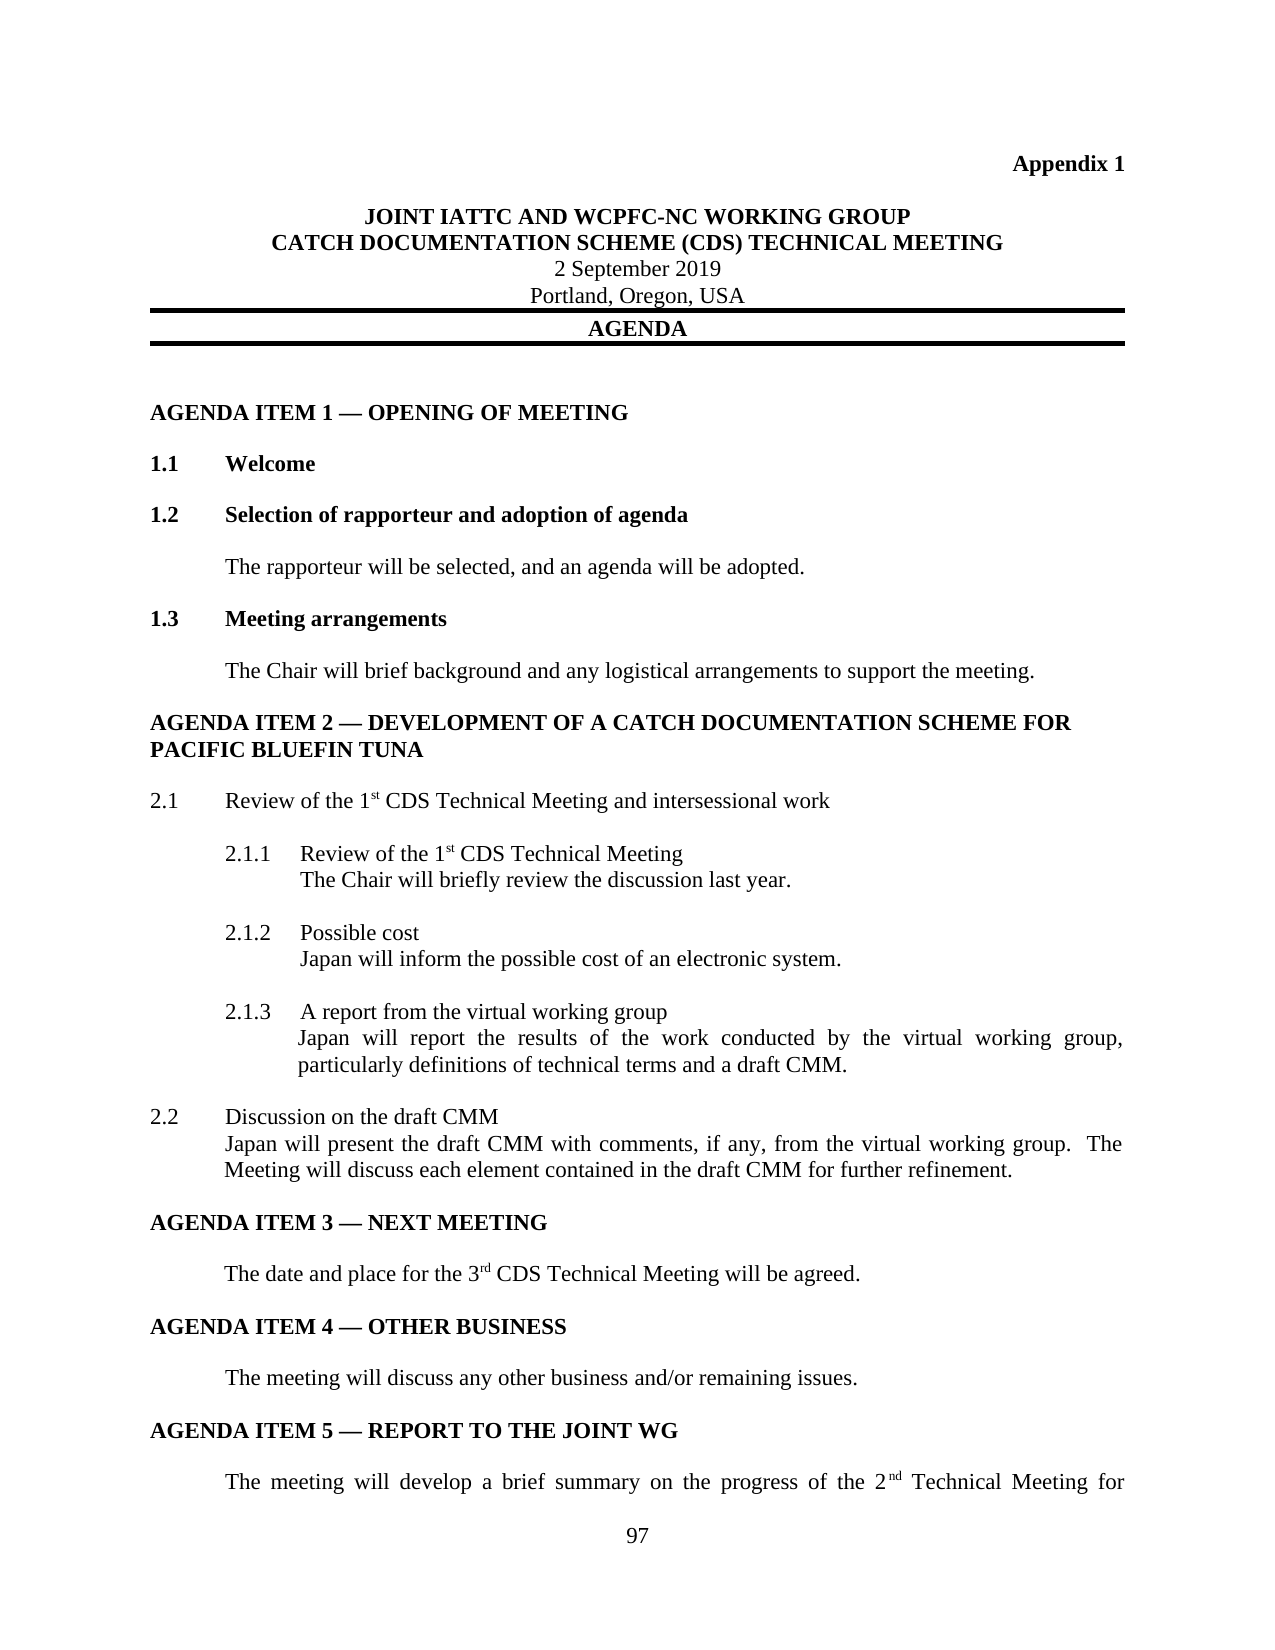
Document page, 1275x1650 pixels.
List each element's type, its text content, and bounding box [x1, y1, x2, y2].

text The date and place for the 3rd CDS Technical Meeting will be agreed. [224, 1260, 1125, 1287]
text 2 September 2019 [150, 255, 1125, 282]
text Japan will present the draft CMM with comments, if any, from the virtual working group. The Meeting will discuss each element contained in the draft CMM for further refinement. [224, 1130, 1125, 1182]
text Japan will inform the possible cost of an electronic system. [225, 945, 1125, 972]
text The Chair will briefly review the discussion last year. [225, 866, 1125, 893]
subtitle Agenda Item 2 — Development of a Catch Documentation Scheme for Pacific Bluefin Tuna [150, 709, 1125, 762]
text 1.2 Selection of rapporteur and adoption of agenda [150, 501, 1125, 528]
text The Chair will brief background and any logistical arrangements to support the meeting. [225, 657, 1125, 683]
text 2.1.1 Review of the 1st CDS Technical Meeting [150, 840, 1125, 866]
text 2.2 Discussion on the draft CMM [150, 1103, 1125, 1130]
text Appendix 1 [150, 150, 1125, 176]
text 2.1.2 Possible cost [225, 919, 1125, 945]
subtitle Agenda Item 1 — Opening of Meeting [150, 399, 1125, 425]
text Portland, Oregon, USA [150, 282, 1125, 308]
subtitle Agenda Item 3 — Next Meeting [150, 1209, 1125, 1235]
text The meeting will discuss any other business and/or remaining issues. [225, 1364, 1125, 1391]
text 2.1 Review of the 1st CDS Technical Meeting and intersessional work [150, 787, 1125, 813]
subtitle Agenda Item 4 — Other Business [150, 1313, 1125, 1339]
text CATCH DOCUMENTATION SCHEME (CDS) TECHNICAL MEETING [150, 229, 1125, 255]
text The rapporteur will be selected, and an agenda will be adopted. [225, 553, 1125, 579]
text 2.1.3 A report from the virtual working group [225, 998, 1125, 1024]
text AGENDA [150, 313, 1125, 341]
text 1.3 Meeting arrangements [150, 605, 1125, 632]
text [225, 1468, 1125, 1495]
text Japan will report the results of the work conducted by the virtual working group, particularly definitions of technical terms and a draft CMM. [298, 1024, 1125, 1077]
text JOINT IATTC AND WCPFC-NC WORKING GROUP [150, 203, 1125, 229]
subtitle Agenda Item 5 — Report to the Joint WG [150, 1417, 1125, 1443]
text 1.1 Welcome [150, 450, 1125, 476]
